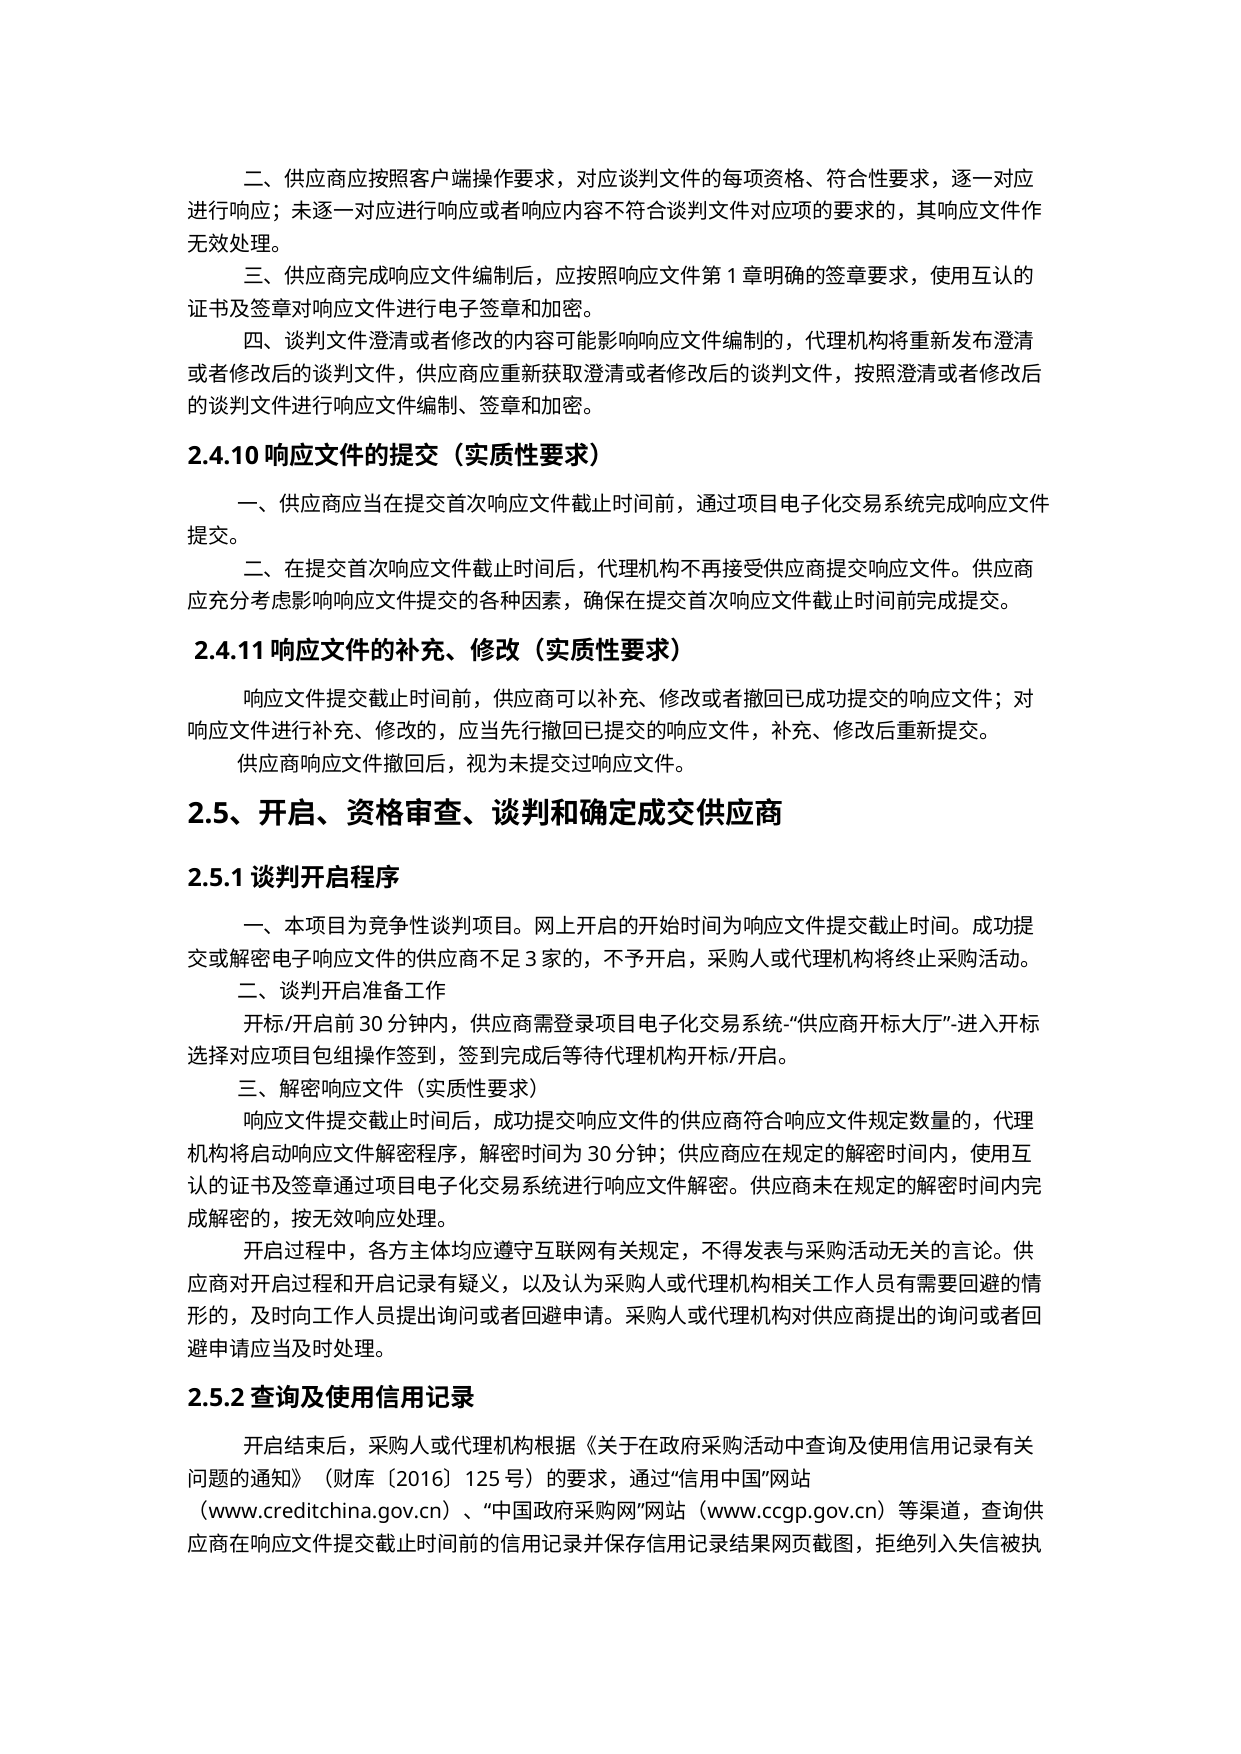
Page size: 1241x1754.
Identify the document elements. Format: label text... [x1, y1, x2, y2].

text 二、在提交首次响应文件截止时间后，代理机构不再接受供应商提交响应文件。供应商应充分考虑影响响应文件提交的各种因素，确保在提交首次响应文件截止时间前完成提交。 [187, 552, 1053, 617]
text 开启过程中，各方主体均应遵守互联网有关规定，不得发表与采购活动无关的言论。供应商对开启过程和开启记录有疑义，以及认为采购人或代理机构相关工作人员有需要回避的情形的，及时向工作人员提出询问或者回避申请。采购人或代理机构对供应商提出的询问或者回避申请应当及时处理。 [187, 1234, 1053, 1364]
text 二、供应商应按照客户端操作要求，对应谈判文件的每项资格、符合性要求，逐一对应进行响应；未逐一对应进行响应或者响应内容不符合谈判文件对应项的要求的，其响应文件作无效处理。 [187, 162, 1053, 259]
text 三、供应商完成响应文件编制后，应按照响应文件第1章明确的签章要求，使用互认的证书及签章对响应文件进行电子签章和加密。 [187, 259, 1053, 324]
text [187, 1429, 1053, 1559]
text 响应文件提交截止时间后，成功提交响应文件的供应商符合响应文件规定数量的，代理机构将启动响应文件解密程序，解密时间为30分钟；供应商应在规定的解密时间内，使用互认的证书及签章通过项目电子化交易系统进行响应文件解密。供应商未在规定的解密时间内完成解密的，按无效响应处理。 [187, 1104, 1053, 1234]
text 四、谈判文件澄清或者修改的内容可能影响响应文件编制的，代理机构将重新发布澄清或者修改后的谈判文件，供应商应重新获取澄清或者修改后的谈判文件，按照澄清或者修改后的谈判文件进行响应文件编制、签章和加密。 [187, 324, 1053, 422]
text 二、谈判开启准备工作 [187, 974, 1053, 1007]
text 开标/开启前30分钟内，供应商需登录项目电子化交易系统-“供应商开标大厅”-进入开标选择对应项目包组操作签到，签到完成后等待代理机构开标/开启。 [187, 1007, 1053, 1072]
text 三、解密响应文件（实质性要求） [187, 1072, 1053, 1104]
text 2.4.10响应文件的提交（实质性要求） [187, 422, 1053, 487]
text 一、供应商应当在提交首次响应文件截止时间前，通过项目电子化交易系统完成响应文件提交。 [187, 487, 1053, 552]
text 2.4.11响应文件的补充、修改（实质性要求） [187, 617, 1053, 682]
text 2.5.1谈判开启程序 [187, 844, 1053, 909]
text 一、本项目为竞争性谈判项目。网上开启的开始时间为响应文件提交截止时间。成功提交或解密电子响应文件的供应商不足3家的，不予开启，采购人或代理机构将终止采购活动。 [187, 909, 1053, 974]
text 供应商响应文件撤回后，视为未提交过响应文件。 [187, 747, 1053, 779]
text 2.5、开启、资格审查、谈判和确定成交供应商 [187, 779, 1053, 844]
text 响应文件提交截止时间前，供应商可以补充、修改或者撤回已成功提交的响应文件；对响应文件进行补充、修改的，应当先行撤回已提交的响应文件，补充、修改后重新提交。 [187, 682, 1053, 747]
text 2.5.2查询及使用信用记录 [187, 1364, 1053, 1429]
